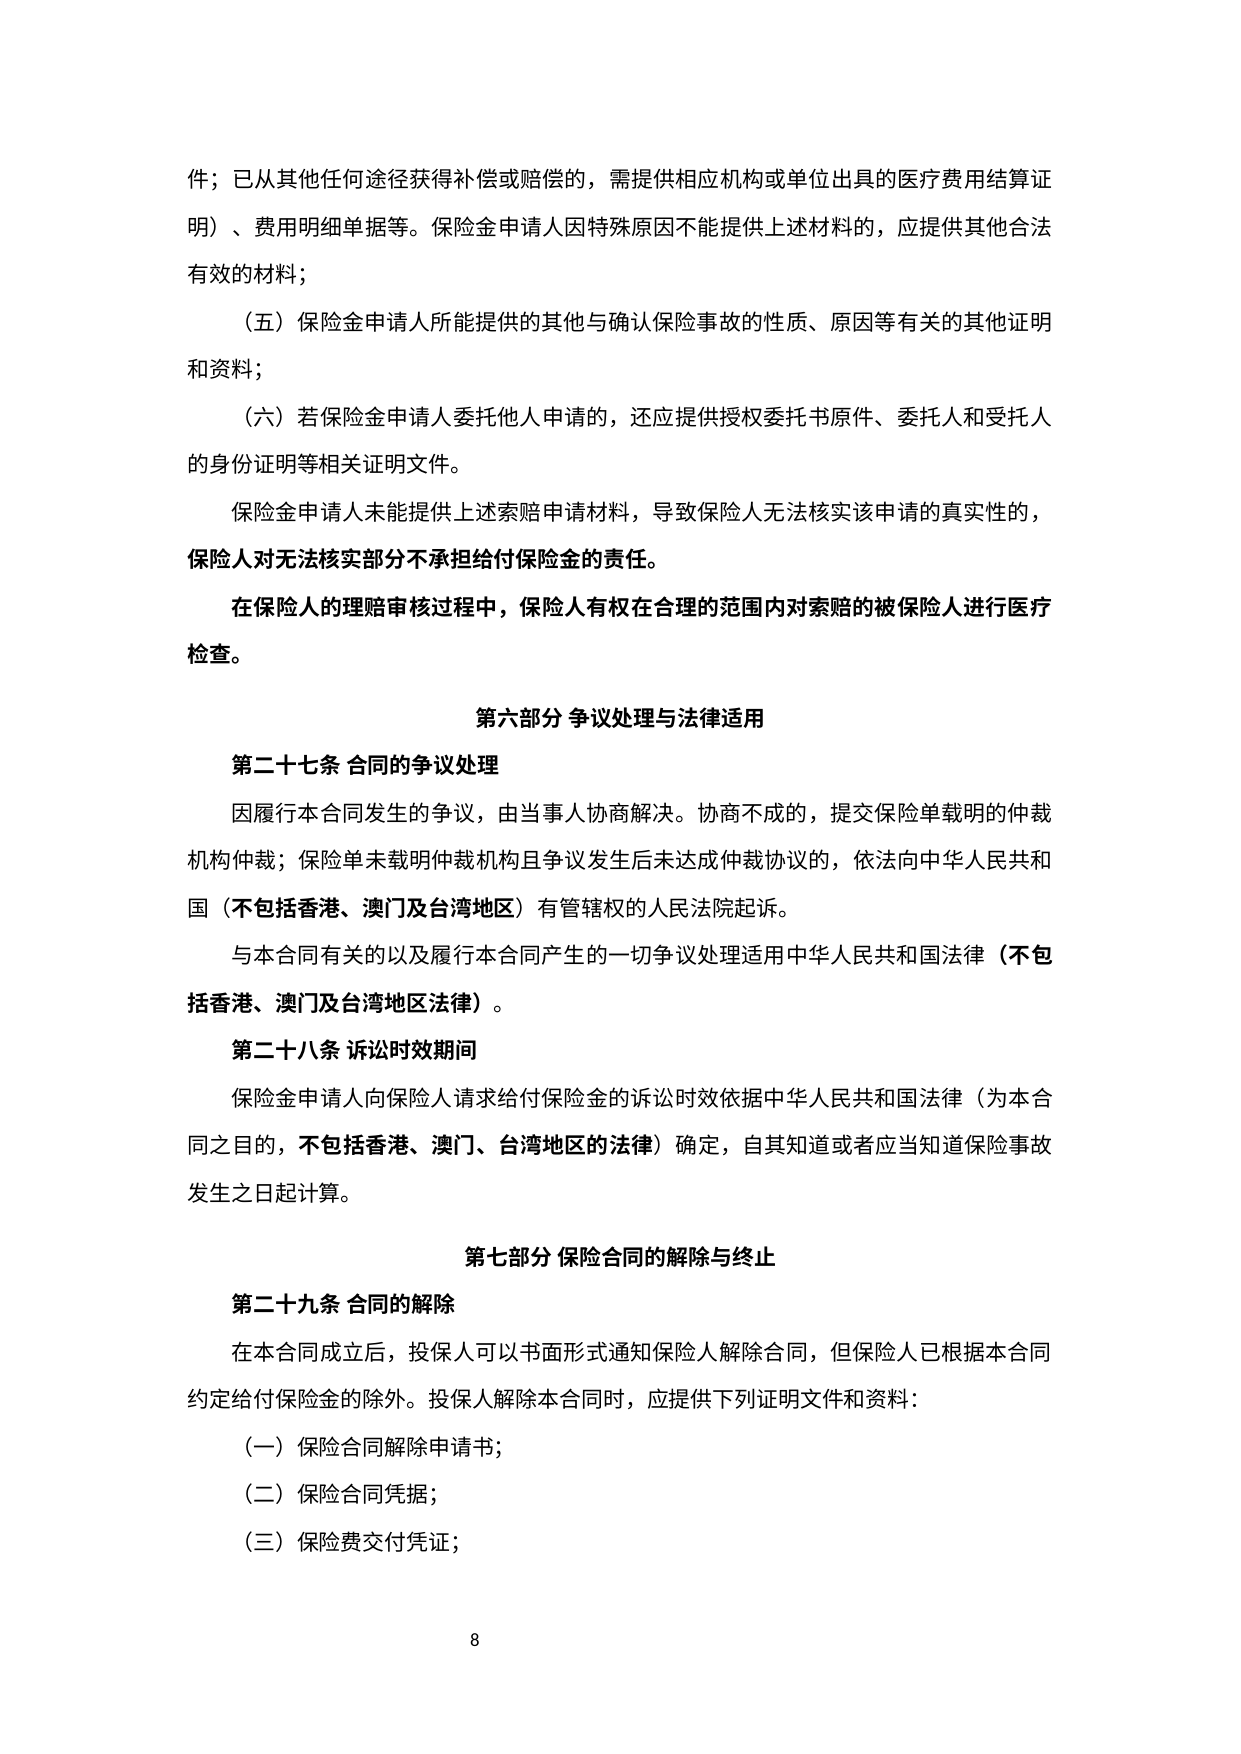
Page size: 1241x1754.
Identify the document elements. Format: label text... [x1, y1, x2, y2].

text （一）保险合同解除申请书； [187, 1430, 1053, 1461]
list 合同的争议处理 [187, 748, 1053, 780]
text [187, 162, 1053, 289]
list 诉讼时效期间 [187, 1033, 1053, 1065]
list 合同的解除 [187, 1287, 1053, 1319]
text （二）保险合同凭据； [187, 1477, 1053, 1509]
text 在保险人的理赔审核过程中，保险人有权在合理的范围内对索赔的被保险人进行医疗检查。 [187, 589, 1053, 669]
text 与本合同有关的以及履行本合同产生的一切争议处理适用中华人民共和国法律（不包括香港、澳门及台湾地区法律）。 [187, 938, 1053, 1017]
text 第七部分 保险合同的解除与终止 [187, 1240, 1053, 1271]
text 保险金申请人未能提供上述索赔申请材料，导致保险人无法核实该申请的真实性的，保险人对无法核实部分不承担给付保险金的责任。 [187, 494, 1053, 574]
text 第六部分 争议处理与法律适用 [187, 701, 1053, 732]
text 在本合同成立后，投保人可以书面形式通知保险人解除合同，但保险人已根据本合同约定给付保险金的除外。投保人解除本合同时，应提供下列证明文件和资料： [187, 1335, 1053, 1414]
text （五）保险金申请人所能提供的其他与确认保险事故的性质、原因等有关的其他证明和资料； [187, 304, 1053, 384]
text （六）若保险金申请人委托他人申请的，还应提供授权委托书原件、委托人和受托人的身份证明等相关证明文件。 [187, 399, 1053, 479]
text 因履行本合同发生的争议，由当事人协商解决。协商不成的，提交保险单载明的仲裁机构仲裁；保险单未载明仲裁机构且争议发生后未达成仲裁协议的，依法向中华人民共和国（不包括香港、澳门及台湾地区）有管辖权的人民法院起诉。 [187, 796, 1053, 922]
text 保险金申请人向保险人请求给付保险金的诉讼时效依据中华人民共和国法律（为本合同之目的，不包括香港、澳门、台湾地区的法律）确定，自其知道或者应当知道保险事故发生之日起计算。 [187, 1081, 1053, 1207]
text （三）保险费交付凭证； [187, 1525, 1053, 1556]
